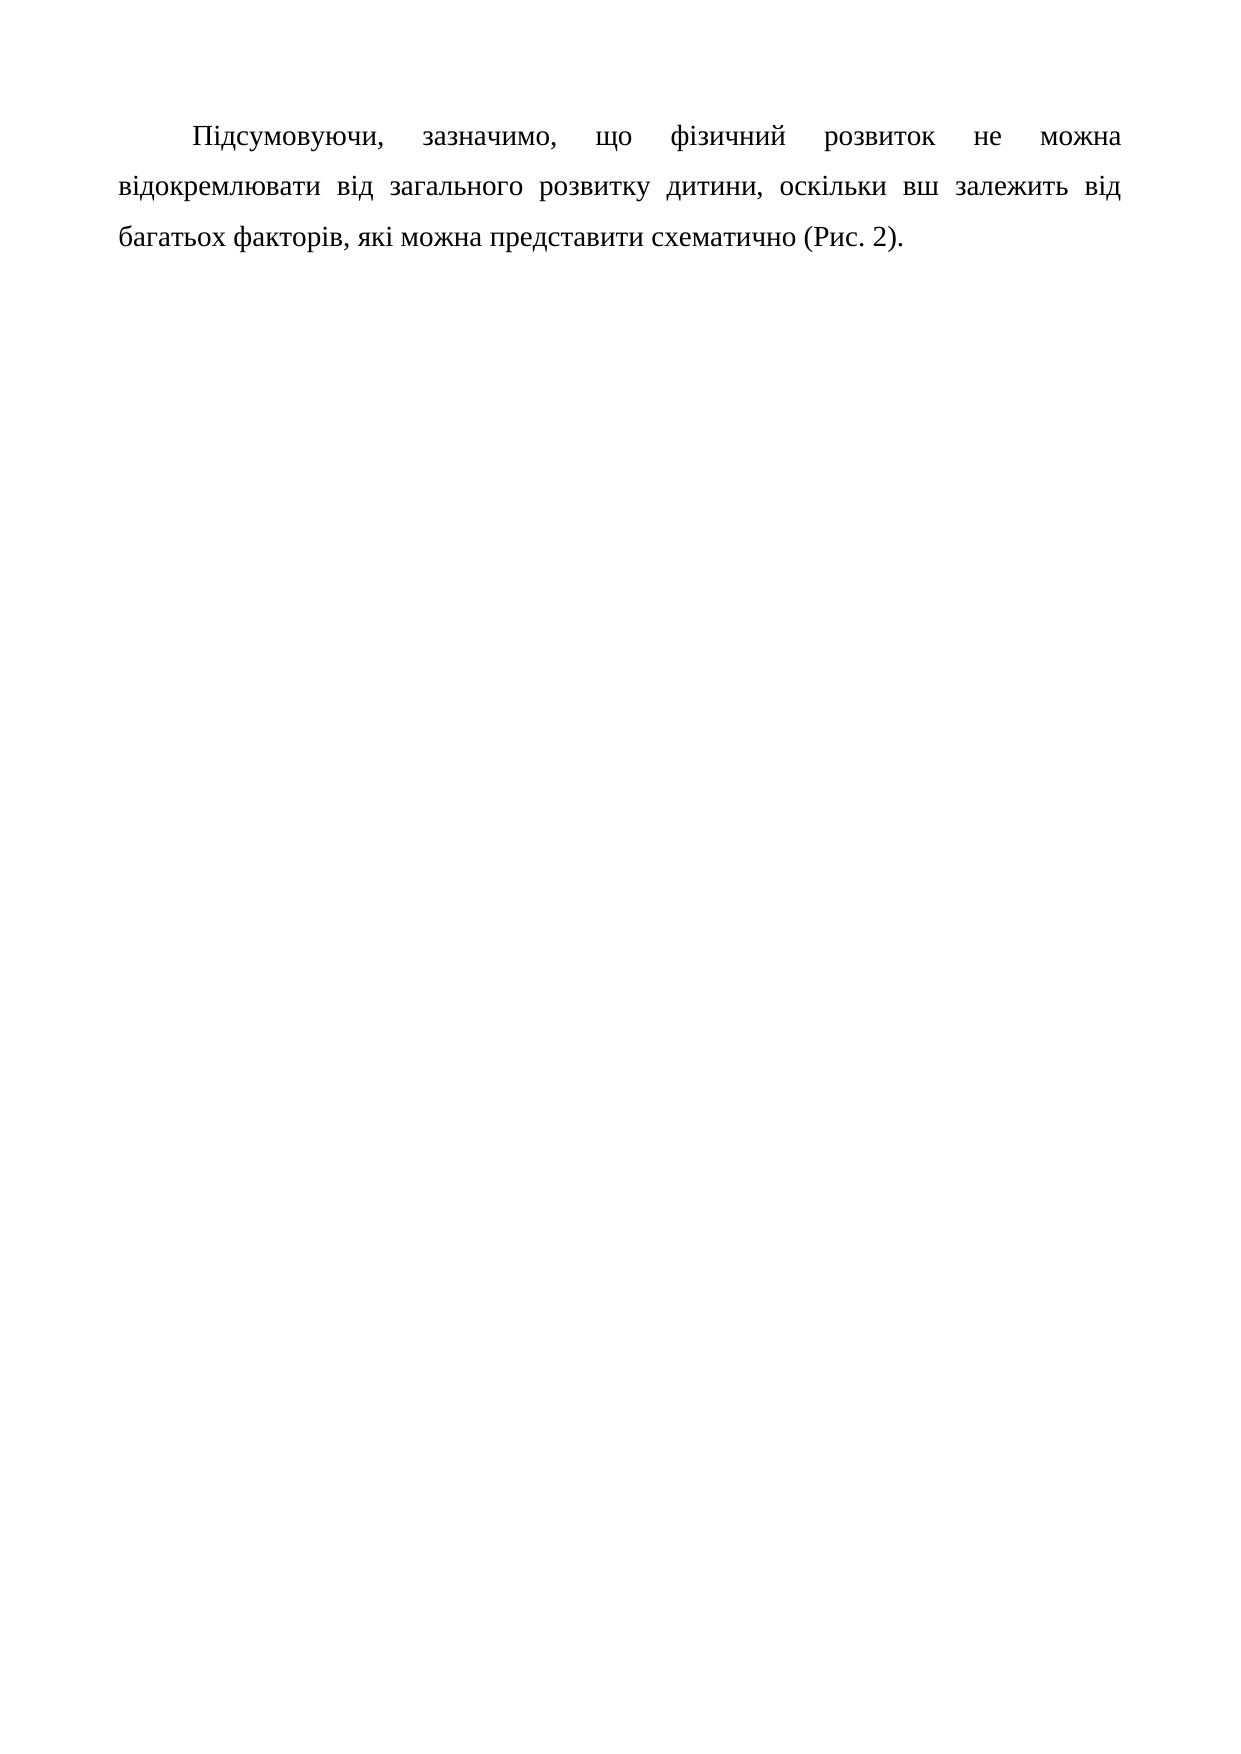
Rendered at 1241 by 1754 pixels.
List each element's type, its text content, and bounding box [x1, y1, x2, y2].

text Підсумовуючи, зазначимо, що фізичний розвиток не можна відокремлювати від загального розвитку дитини, оскільки вш залежить від багатьох факторів, які можна представити схематично (Рис. 2). [118, 118, 1122, 252]
